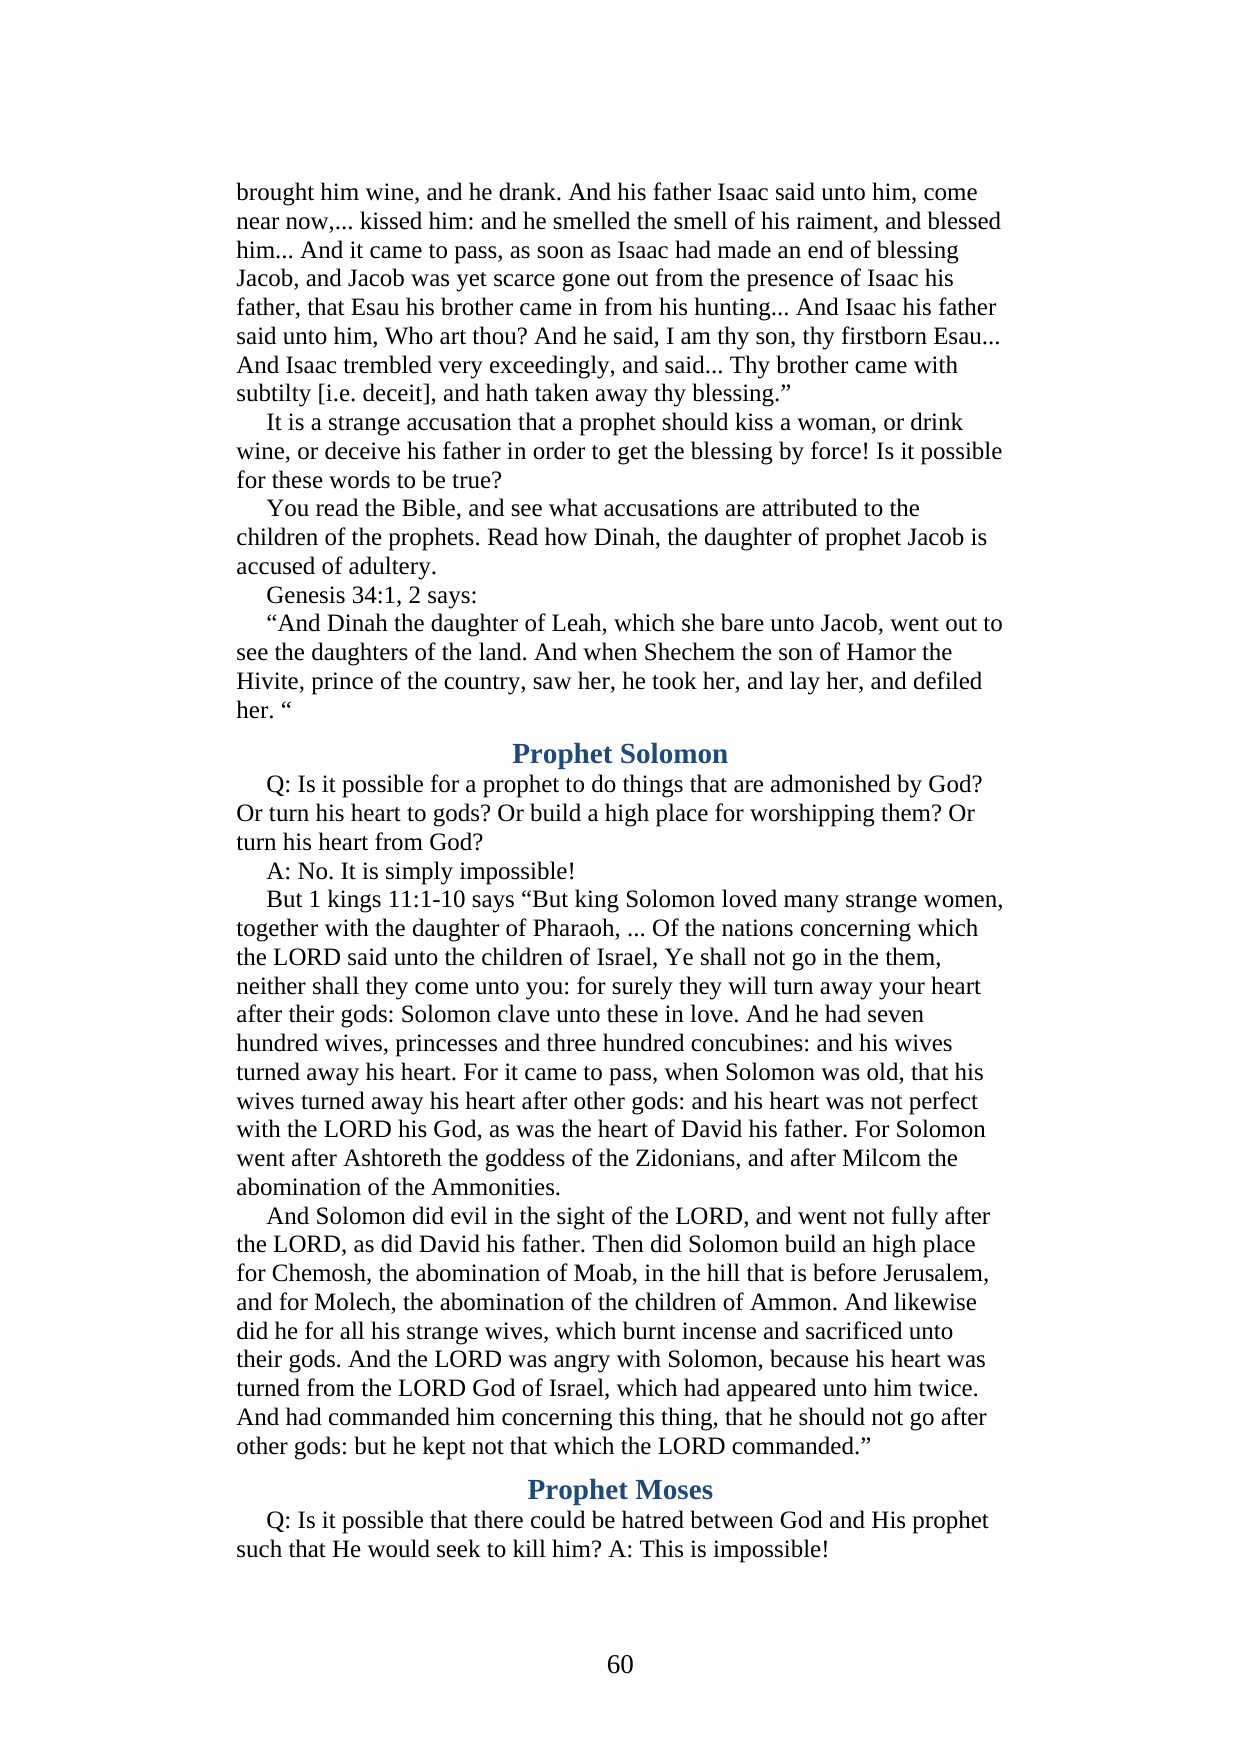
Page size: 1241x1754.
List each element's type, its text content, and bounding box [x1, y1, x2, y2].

text But 1 kings 11:1-10 says “But king Solomon loved many strange women, together with the daughter of Pharaoh, ... Of the nations concerning which the LORD said unto the children of Israel, Ye shall not go in the them, neither shall they come unto you: for surely they will turn away your heart after their gods: Solomon clave unto these in love. And he had seven hundred wives, princesses and three hundred concubines: and his wives turned away his heart. For it came to pass, when Solomon was old, that his wives turned away his heart after other gods: and his heart was not perfect with the LORD his God, as was the heart of David his father. For Solomon went after Ashtoreth the goddess of the Zidonians, and after Milcom the abomination of the Ammonities. [236, 884, 1004, 1201]
subtitle Prophet Moses [236, 1472, 1004, 1506]
text And Solomon did evil in the sight of the LORD, and went not fully after the LORD, as did David his father. Then did Solomon build an high place for Chemosh, the abomination of Moab, in the hill that is before Jerusalem, and for Molech, the abomination of the children of Ammon. And likewise did he for all his strange wives, which burnt incense and sacrificed unto their gods. And the LORD was angry with Solomon, because his heart was turned from the LORD God of Israel, which had appeared unto him twice. And had commanded him concerning this thing, that he should not go after other gods: but he kept not that which the LORD commanded.” [236, 1201, 1004, 1459]
text A: No. It is simply impossible! [236, 856, 1004, 884]
text Genesis 34:1, 2 says: [236, 580, 1004, 608]
text “And Dinah the daughter of Leah, which she bare unto Jacob, went out to see the daughters of the land. And when Shechem the son of Hamor the Hivite, prince of the country, saw her, he took her, and lay her, and defiled her. “ [236, 608, 1004, 723]
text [236, 177, 1004, 407]
text Q: Is it possible for a prophet to do things that are admonished by God? Or turn his heart to gods? Or build a high place for worshipping them? Or turn his heart from God? [236, 769, 1004, 856]
text It is a strange accusation that a prophet should kiss a woman, or drink wine, or deceive his father in order to get the blessing by force! Is it possible for these words to be true? [236, 407, 1004, 493]
text Q: Is it possible that there could be hatred between God and His prophet such that He would seek to kill him? A: This is impossible! [236, 1506, 1004, 1563]
text You read the Bible, and see what accusations are attributed to the children of the prophets. Read how Dinah, the daughter of prophet Jacob is accused of adultery. [236, 493, 1004, 580]
subtitle Prophet Solomon [236, 736, 1004, 769]
